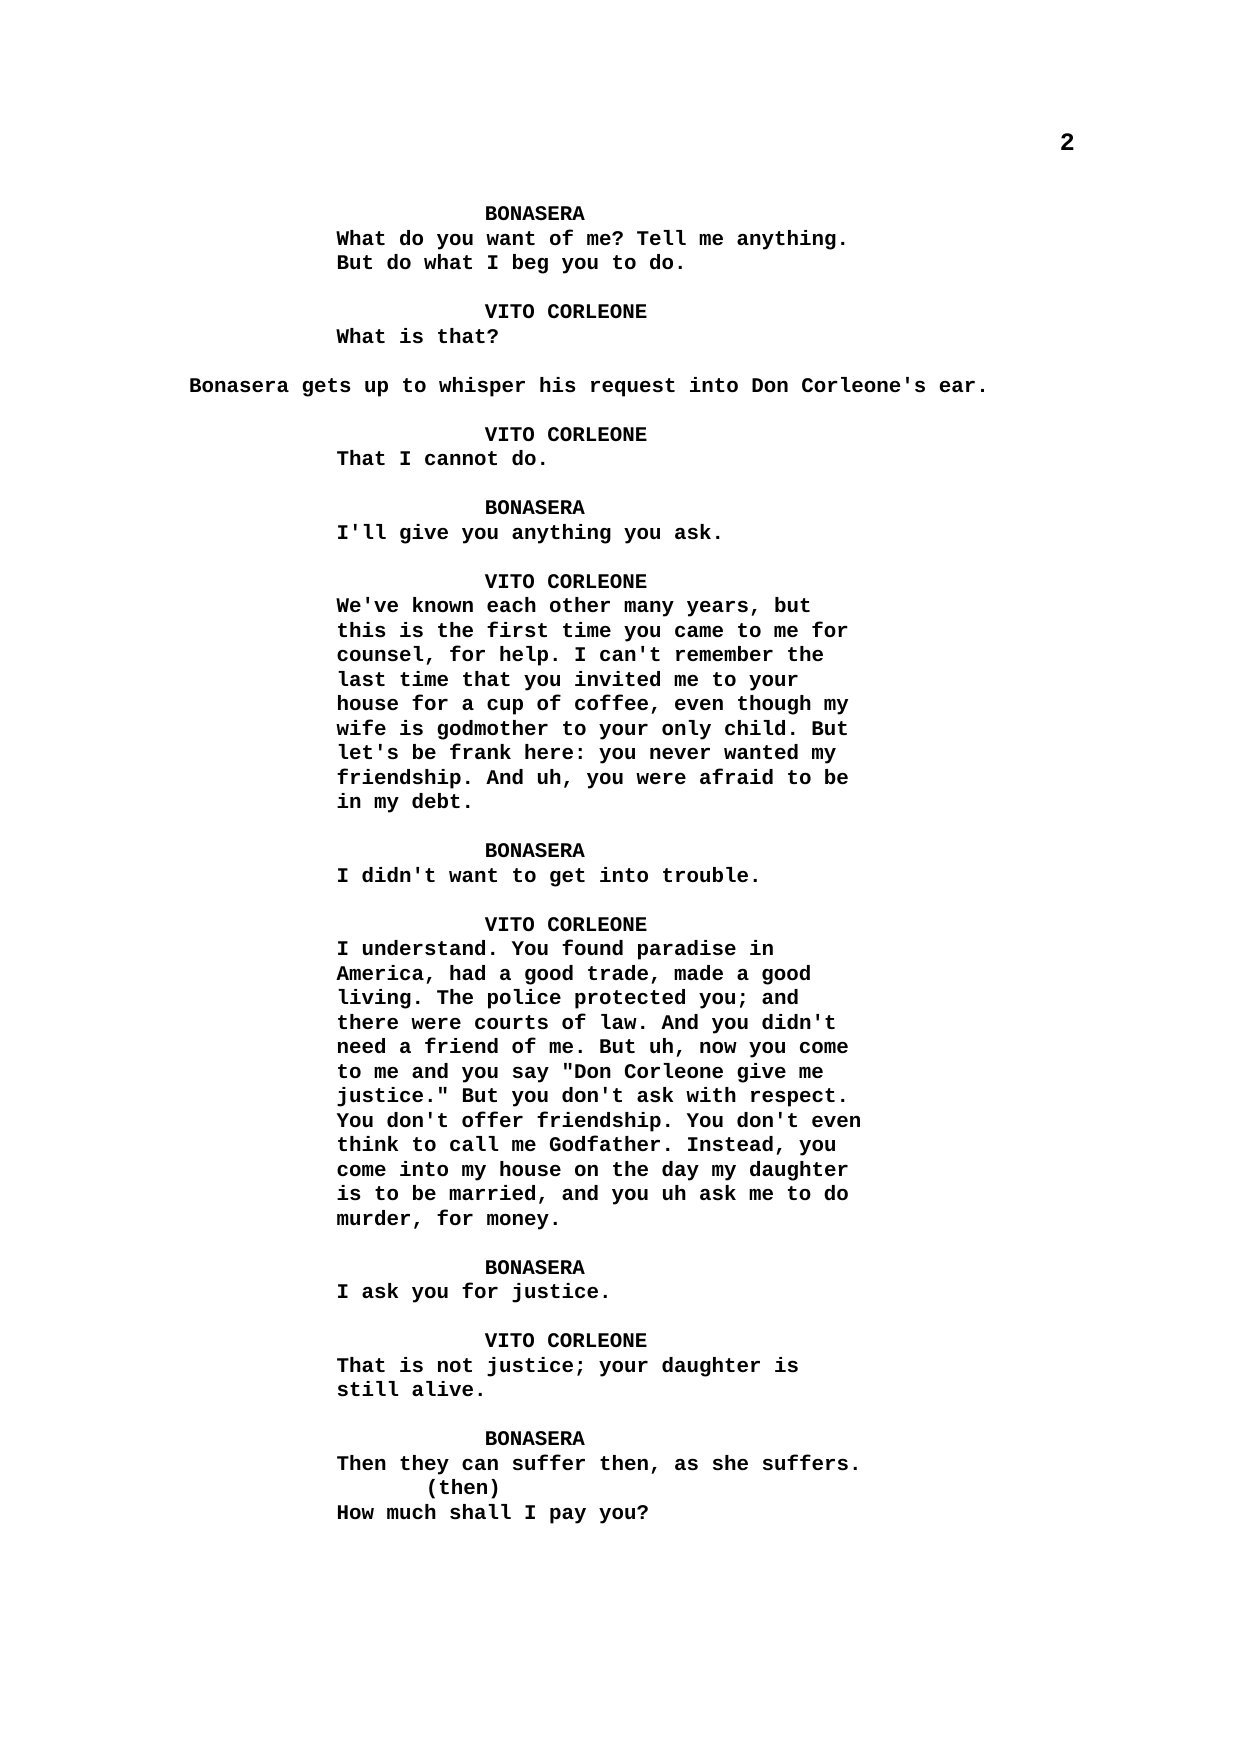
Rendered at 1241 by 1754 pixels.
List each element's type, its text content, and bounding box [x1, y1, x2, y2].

text in my debt. [336, 789, 1086, 813]
text That I cannot do. [336, 447, 1086, 470]
text We've known each other many years, but [336, 594, 1086, 617]
text need a friend of me. But uh, now you come [336, 1034, 1086, 1058]
text I'll give you anything you ask. [336, 520, 1086, 544]
text VITO CORLEONE [484, 1329, 1086, 1352]
text this is the first time you came to me for [336, 618, 1086, 642]
text still alive. [336, 1378, 1086, 1401]
text last time that you invited me to your [336, 667, 1086, 691]
text BONASERA [484, 202, 1086, 225]
text house for a cup of coffee, even though my [336, 692, 1086, 715]
text What do you want of me? Tell me anything. [336, 226, 1086, 250]
text think to call me Godfather. Instead, you [336, 1133, 1086, 1156]
text VITO CORLEONE [484, 569, 1086, 593]
text friendship. And uh, you were afraid to be [336, 765, 1086, 789]
text I didn't want to get into trouble. [336, 863, 1086, 887]
text I understand. You found paradise in [336, 937, 1086, 960]
text to me and you say "Don Corleone give me [336, 1059, 1086, 1083]
text come into my house on the day my daughter [336, 1157, 1086, 1181]
text (then) [426, 1476, 1086, 1499]
text That is not justice; your daughter is [336, 1353, 1086, 1377]
text BONASERA [484, 1427, 1086, 1450]
text counsel, for help. I can't remember the [336, 643, 1086, 666]
text BONASERA [484, 496, 1086, 519]
text VITO CORLEONE [484, 422, 1086, 446]
text How much shall I pay you? [336, 1500, 1086, 1524]
text What is that? [336, 324, 1086, 348]
text BONASERA [484, 1255, 1086, 1279]
text VITO CORLEONE [484, 299, 1086, 323]
text living. The police protected you; and [336, 986, 1086, 1009]
text there were courts of law. And you didn't [336, 1010, 1086, 1034]
text wife is godmother to your only child. But [336, 716, 1086, 740]
text Bonasera gets up to whisper his request into Don Corleone's ear. [189, 373, 1086, 397]
text BONASERA [484, 839, 1086, 862]
text You don't offer friendship. You don't even [336, 1108, 1086, 1132]
text Then they can suffer then, as she suffers. [336, 1451, 1086, 1475]
text But do what I beg you to do. [336, 251, 1086, 274]
text America, had a good trade, made a good [336, 961, 1086, 985]
text VITO CORLEONE [484, 912, 1086, 936]
text 2 [1059, 127, 1086, 156]
text murder, for money. [336, 1206, 1086, 1230]
text let's be frank here: you never wanted my [336, 741, 1086, 764]
text is to be married, and you uh ask me to do [336, 1182, 1086, 1205]
text I ask you for justice. [336, 1279, 1086, 1303]
text justice." But you don't ask with respect. [336, 1084, 1086, 1107]
